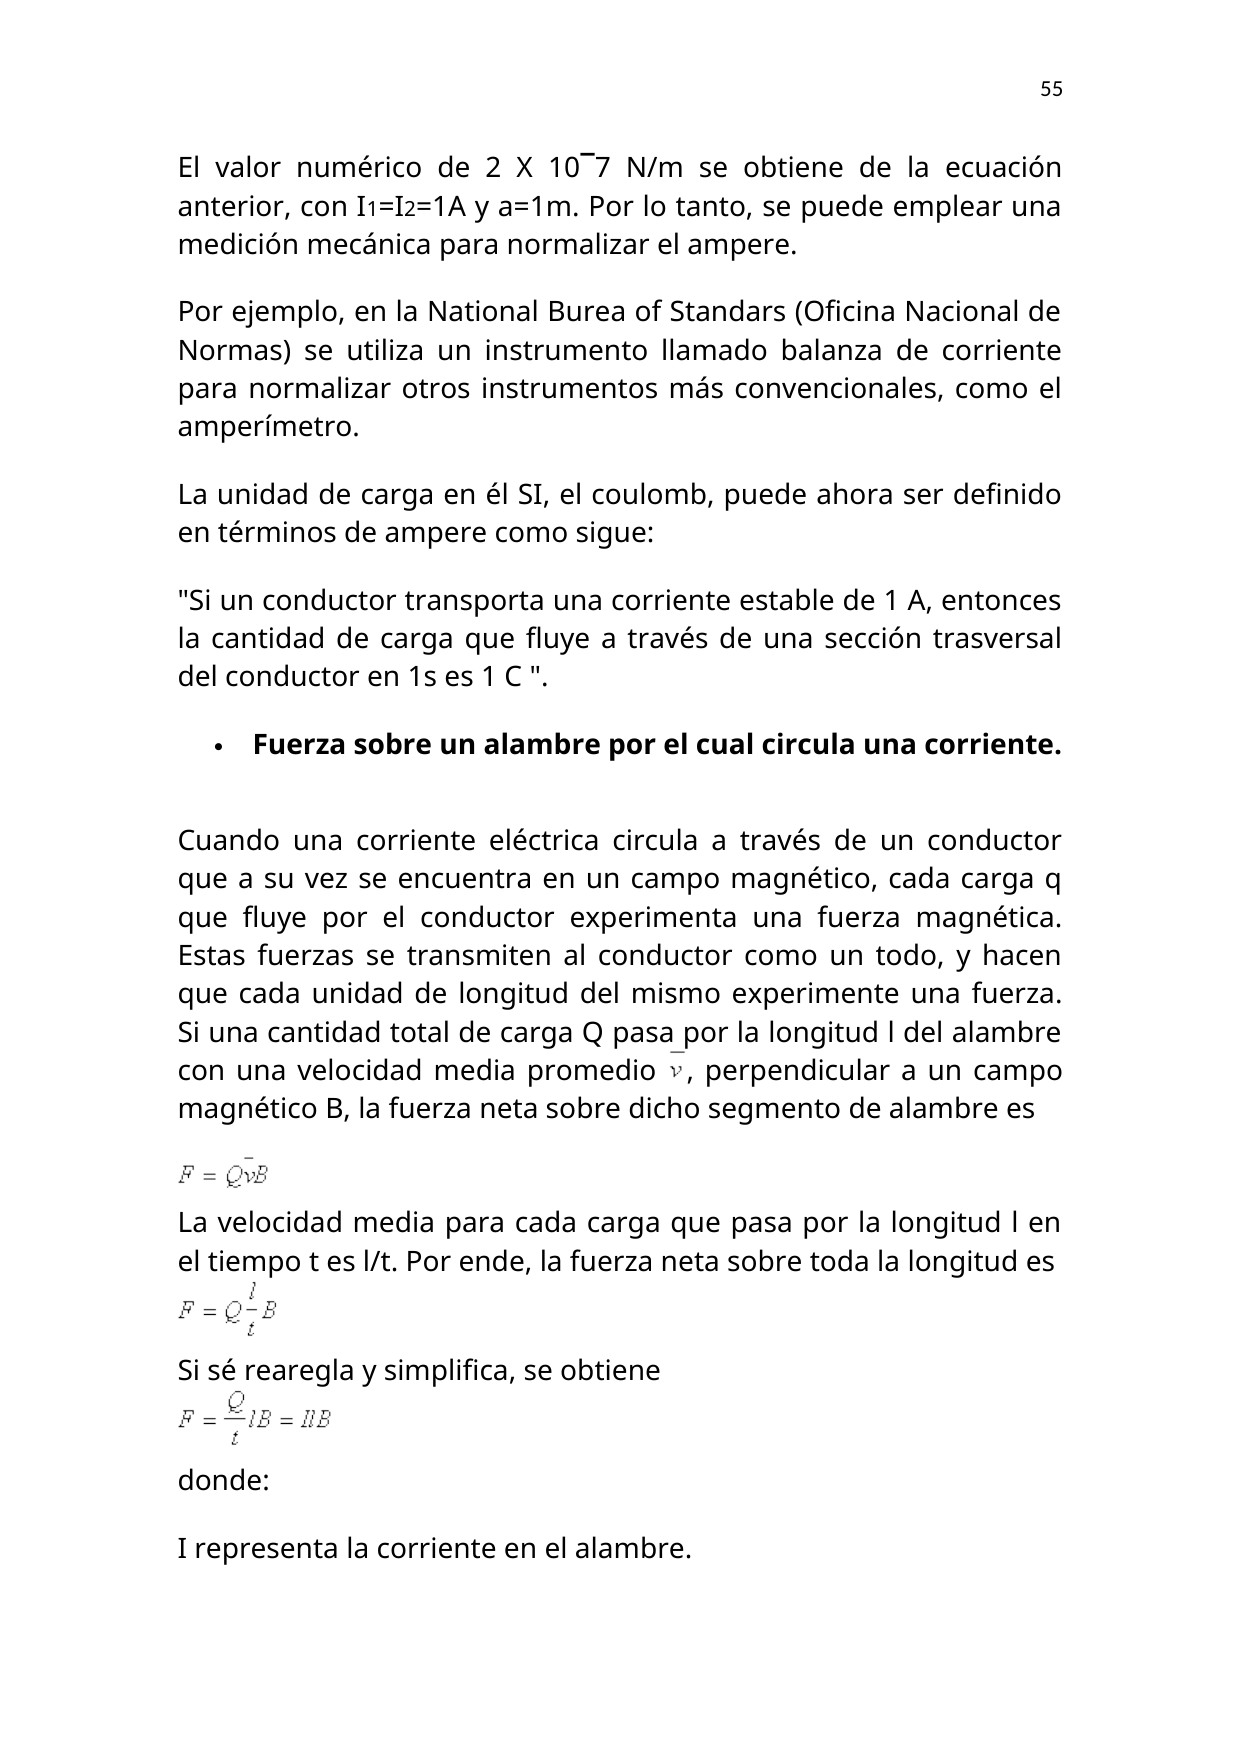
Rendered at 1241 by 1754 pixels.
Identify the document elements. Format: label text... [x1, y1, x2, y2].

text "Si un conductor transporta una corriente estable de 1 A, entonces la cantidad de carga que fluye a través de una sección trasversal del conductor en 1s es 1 C ". [177, 580, 1063, 695]
text donde: [177, 1460, 1063, 1499]
text La velocidad media para cada carga que pasa por la longitud l en el tiempo t es l/t. Por ende, la fuerza neta sobre toda la longitud es [177, 1203, 1063, 1279]
text I representa la corriente en el alambre. [177, 1528, 1063, 1566]
picture [667, 1051, 687, 1081]
picture [177, 1279, 278, 1341]
text Cuando una corriente eléctrica circula a través de un conductor que a su vez se encuentra en un campo magnético, cada carga q que fluye por el conductor experimenta una fuerza magnética. Estas fuerzas se transmiten al conductor como un todo, y hacen que cada unidad de longitud del mismo experimente una fuerza. Si una cantidad total de carga Q pasa por la longitud l del alambre con una velocidad media promedio , perpendicular a un campo magnético B, la fuerza neta sobre dicho segmento de alambre es [177, 792, 1063, 1127]
text Si sé rearegla y simplifica, se obtiene [177, 1351, 1063, 1389]
text El valor numérico de 2 X 10¯7 N/m se obtiene de la ecuación anterior, con I1=I2=1A y a=1m. Por lo tanto, se puede emplear una medición mecánica para normalizar el ampere. [177, 148, 1063, 263]
picture [177, 1389, 334, 1450]
picture [177, 1156, 271, 1193]
list Fuerza sobre un alambre por el cual circula una corriente. [215, 724, 1063, 763]
text La unidad de carga en él SI, el coulomb, puede ahora ser definido en términos de ampere como sigue: [177, 474, 1063, 551]
text Por ejemplo, en la National Burea of Standars (Oficina Nacional de Normas) se utiliza un instrumento llamado balanza de corriente para normalizar otros instrumentos más convencionales, como el amperímetro. [177, 292, 1063, 445]
